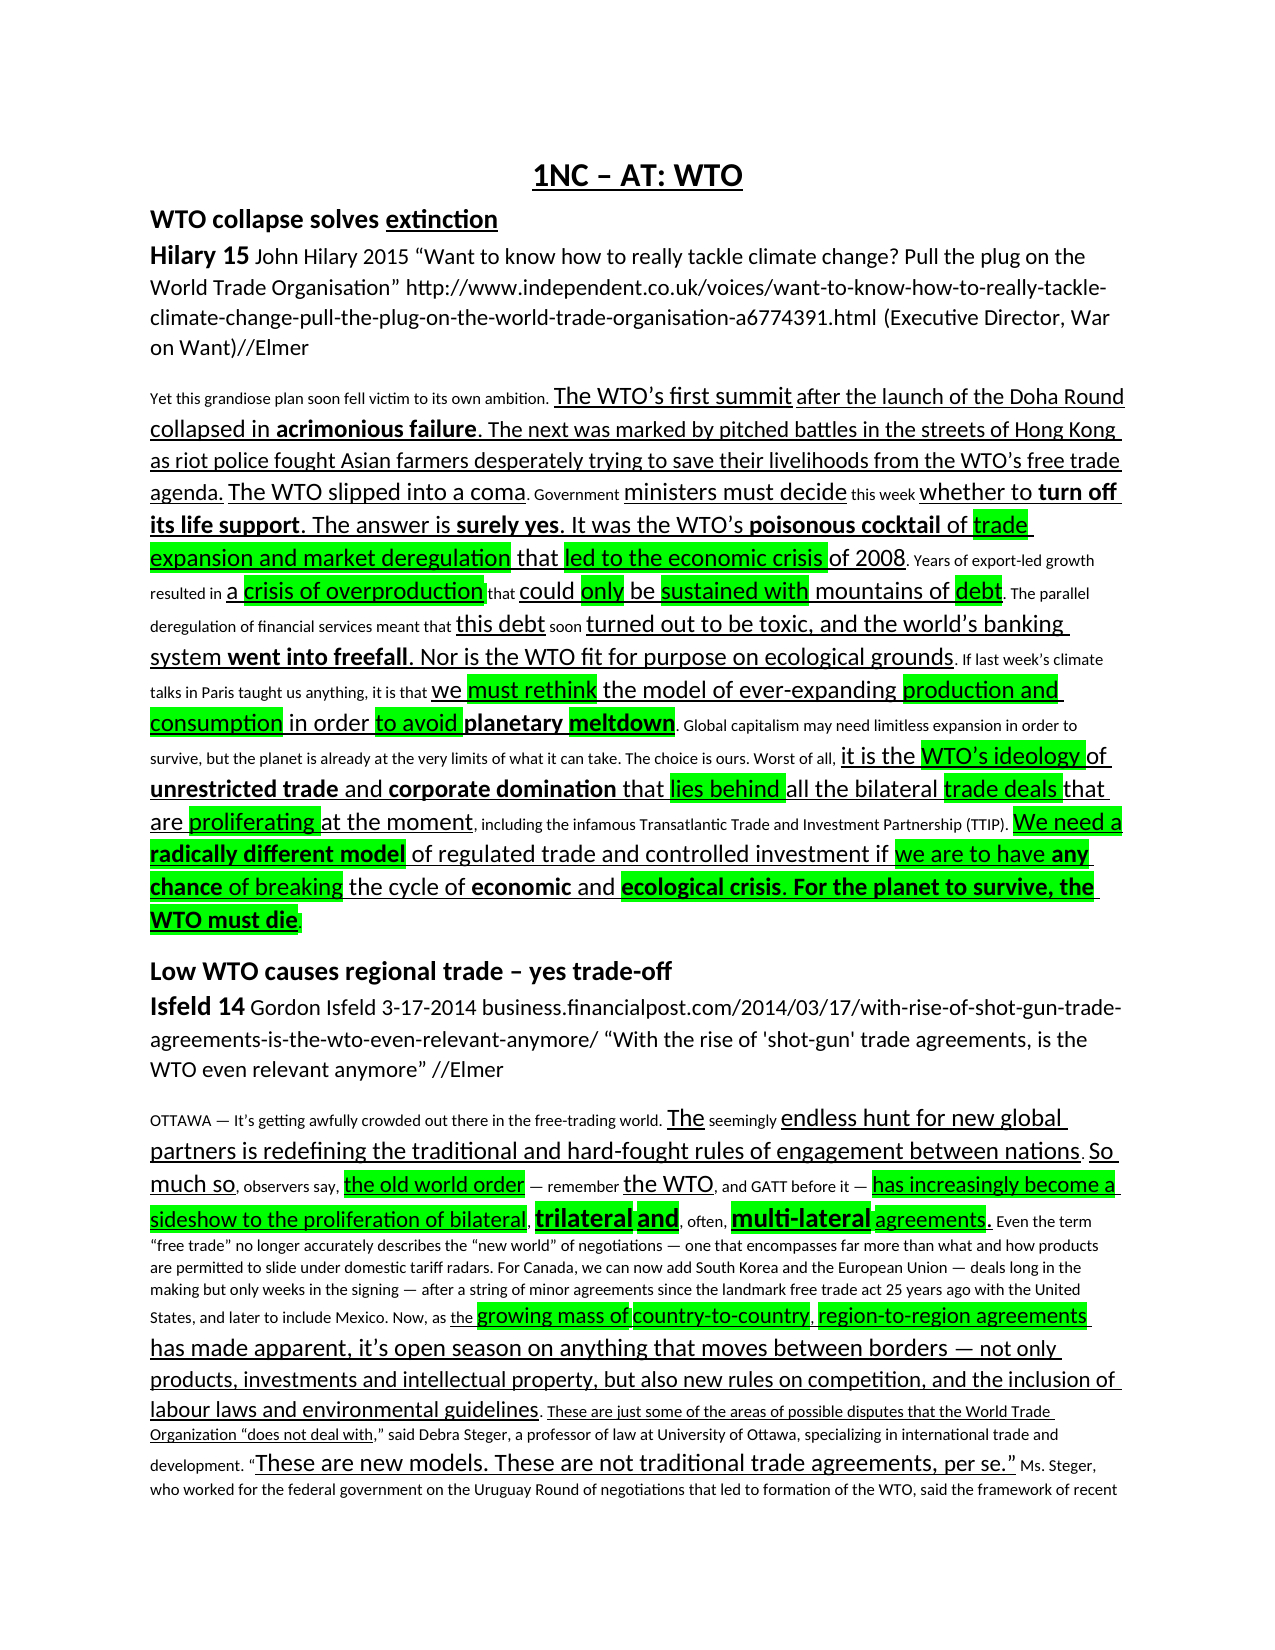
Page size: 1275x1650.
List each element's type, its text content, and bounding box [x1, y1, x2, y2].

text Isfeld 14 Gordon Isfeld 3-17-2014 business.financialpost.com/2014/03/17/with-rise-of-shot-gun-trade-agreements-is-the-wto-even-relevant-anymore/ “With the rise of 'shot-gun' trade agreements, is the WTO even relevant anymore” //Elmer [150, 989, 1125, 1083]
text Yet this grandiose plan soon fell victim to its own ambition. The WTO’s first summit after the launch of the Doha Round collapsed in acrimonious failure. The next was marked by pitched battles in the streets of Hong Kong as riot police fought Asian farmers desperately trying to save their livelihoods from the WTO’s free trade agenda. The WTO slipped into a coma. Government ministers must decide this week whether to turn off its life support. The answer is surely yes. It was the WTO’s poisonous cocktail of trade expansion and market deregulation that led to the economic crisis of 2008. Years of export-led growth resulted in a crisis of overproduction that could only be sustained with mountains of debt. The parallel deregulation of financial services meant that this debt soon turned out to be toxic, and the world’s banking system went into freefall. Nor is the WTO fit for purpose on ecological grounds. If last week’s climate talks in Paris taught us anything, it is that we must rethink the model of ever-expanding production and consumption in order to avoid planetary meltdown. Global capitalism may need limitless expansion in order to survive, but the planet is already at the very limits of what it can take. The choice is ours. Worst of all, it is the WTO’s ideology of unrestricted trade and corporate domination that lies behind all the bilateral trade deals that are proliferating at the moment, including the infamous Transatlantic Trade and Investment Partnership (TTIP). We need a radically different model of regulated trade and controlled investment if we are to have any chance of breaking the cycle of economic and ecological crisis. For the planet to survive, the WTO must die. [150, 380, 1125, 935]
text Hilary 15 John Hilary 2015 “Want to know how to really tackle climate change? Pull the plug on the World Trade Organisation” http://www.independent.co.uk/voices/want-to-know-how-to-really-tackle-climate-change-pull-the-plug-on-the-world-trade-organisation-a6774391.html (Executive Director, War on Want)//Elmer [150, 238, 1125, 362]
subtitle WTO collapse solves extinction [150, 202, 1125, 235]
subtitle 1NC – AT: WTO [150, 154, 1125, 195]
subtitle Low WTO causes regional trade – yes trade-off [150, 954, 1125, 987]
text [150, 1102, 1125, 1500]
